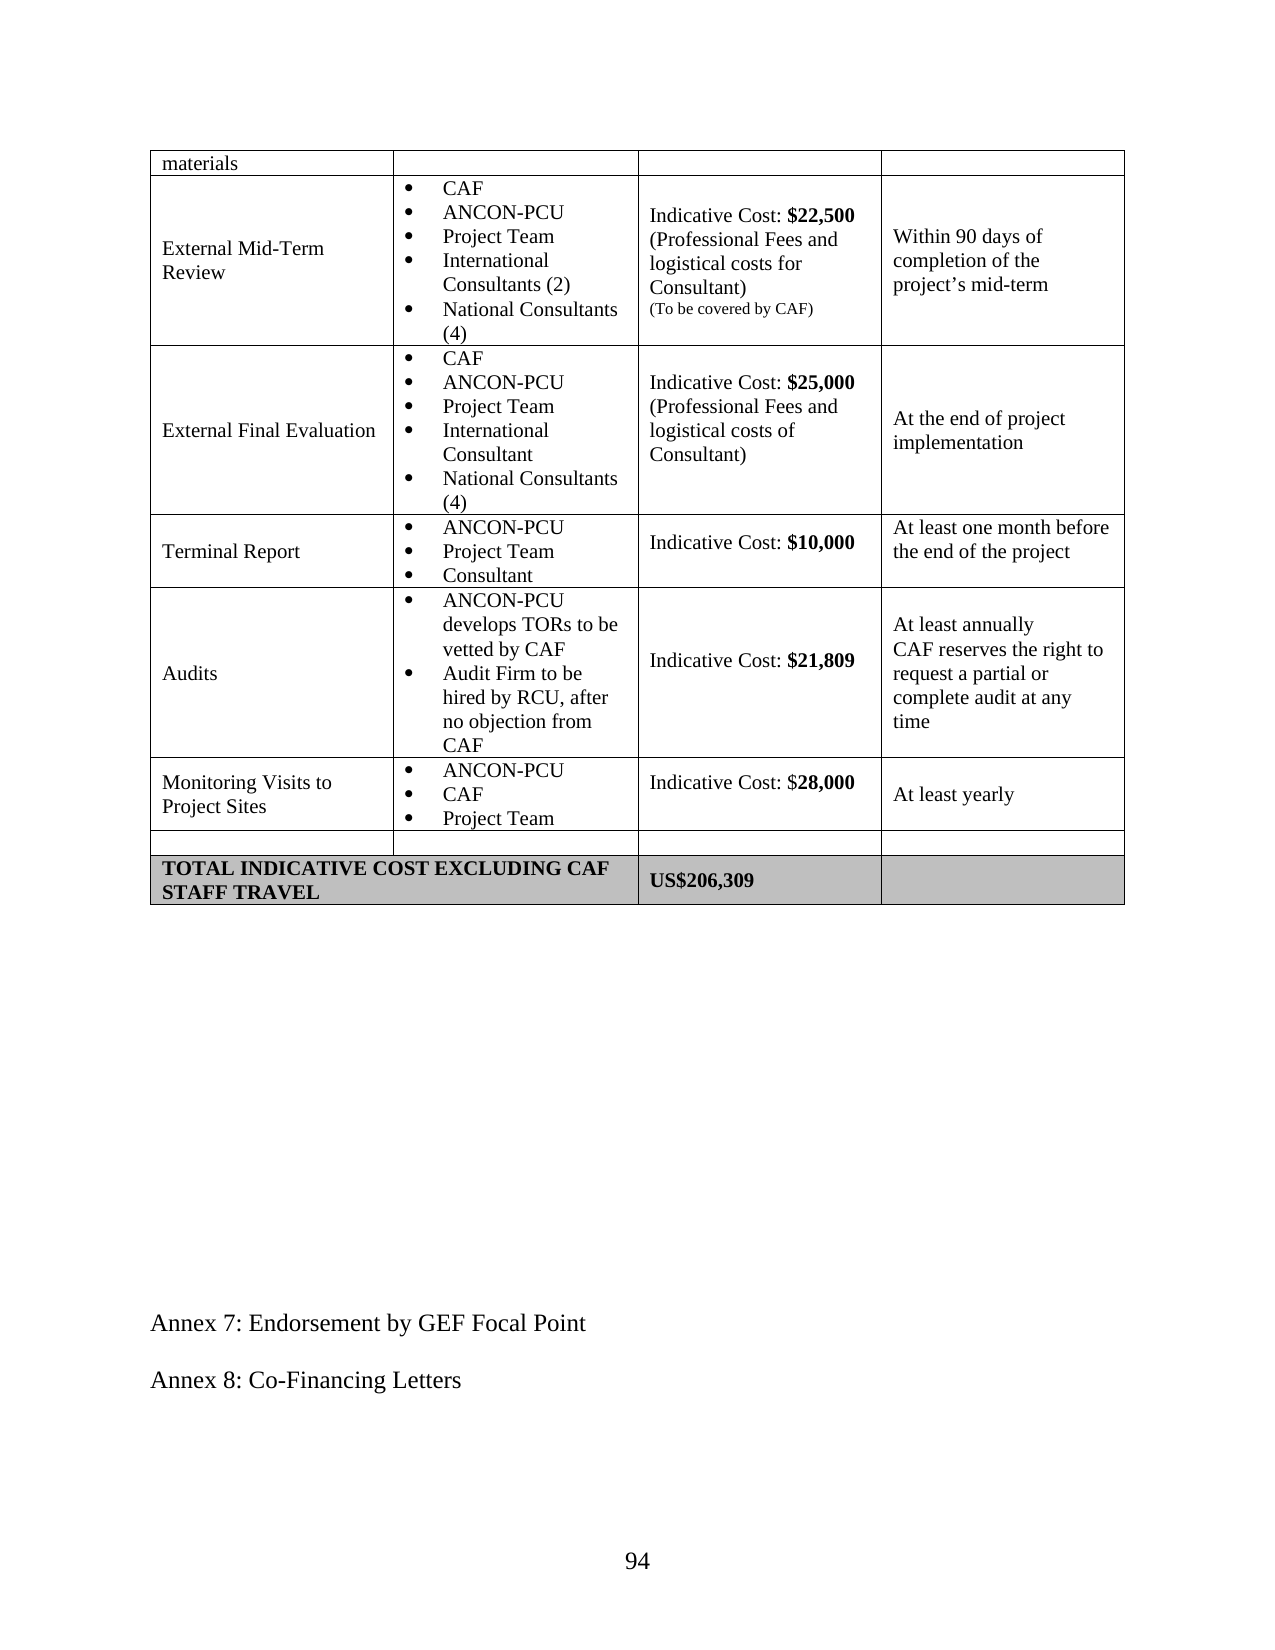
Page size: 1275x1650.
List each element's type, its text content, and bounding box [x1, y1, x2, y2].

table_cell Within 90 days of completion of the project’s mid-term [882, 176, 1124, 344]
table_cell Indicative Cost: $10,000 [639, 515, 881, 587]
table_cell [151, 831, 393, 855]
table_cell [394, 831, 638, 855]
text Annex 8: Co-Financing Letters [150, 1365, 1125, 1394]
table_cell At least annually CAF reserves the right to request a partial or complete audit at any time [882, 588, 1124, 757]
table_cell Indicative Cost: $28,000 [639, 758, 881, 830]
table_cell At least one month before the end of the project [882, 515, 1124, 587]
table_cell External Final Evaluation [151, 346, 393, 514]
table_cell At the end of project implementation [882, 346, 1124, 514]
table_cell CAF ANCON-PCU Project Team International Consultant National Consultants (4) [394, 346, 638, 514]
table_cell [639, 831, 881, 855]
table_cell External Mid-Term Review [151, 176, 393, 344]
table_cell TOTAL INDICATIVE COST EXCLUDING CAF STAFF TRAVEL [151, 856, 638, 904]
table_cell [882, 831, 1124, 855]
text Annex 7: Endorsement by GEF Focal Point [150, 1308, 1125, 1337]
table_cell Indicative Cost: $22,500 (Professional Fees and logistical costs for Consultant) (To be covered by CAF) [639, 176, 881, 344]
table_cell Terminal Report [151, 515, 393, 587]
table_cell Indicative Cost: $25,000 (Professional Fees and logistical costs of Consultant) [639, 346, 881, 514]
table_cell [151, 151, 393, 175]
table_cell At least yearly [882, 758, 1124, 830]
table_cell Monitoring Visits to Project Sites [151, 758, 393, 830]
table_cell CAF ANCON-PCU Project Team International Consultants (2) National Consultants (4) [394, 176, 638, 344]
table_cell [639, 151, 881, 175]
table_cell [882, 856, 1124, 904]
table_cell ANCON-PCU develops TORs to be vetted by CAF Audit Firm to be hired by RCU, after no objection from CAF [394, 588, 638, 757]
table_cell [882, 151, 1124, 175]
table_cell ANCON-PCU Project Team Consultant [394, 515, 638, 587]
table_cell US$206,309 [639, 856, 881, 904]
table_cell Audits [151, 588, 393, 757]
table_cell Indicative Cost: $21,809 [639, 588, 881, 757]
table_cell ANCON-PCU CAF Project Team [394, 758, 638, 830]
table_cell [394, 151, 638, 175]
